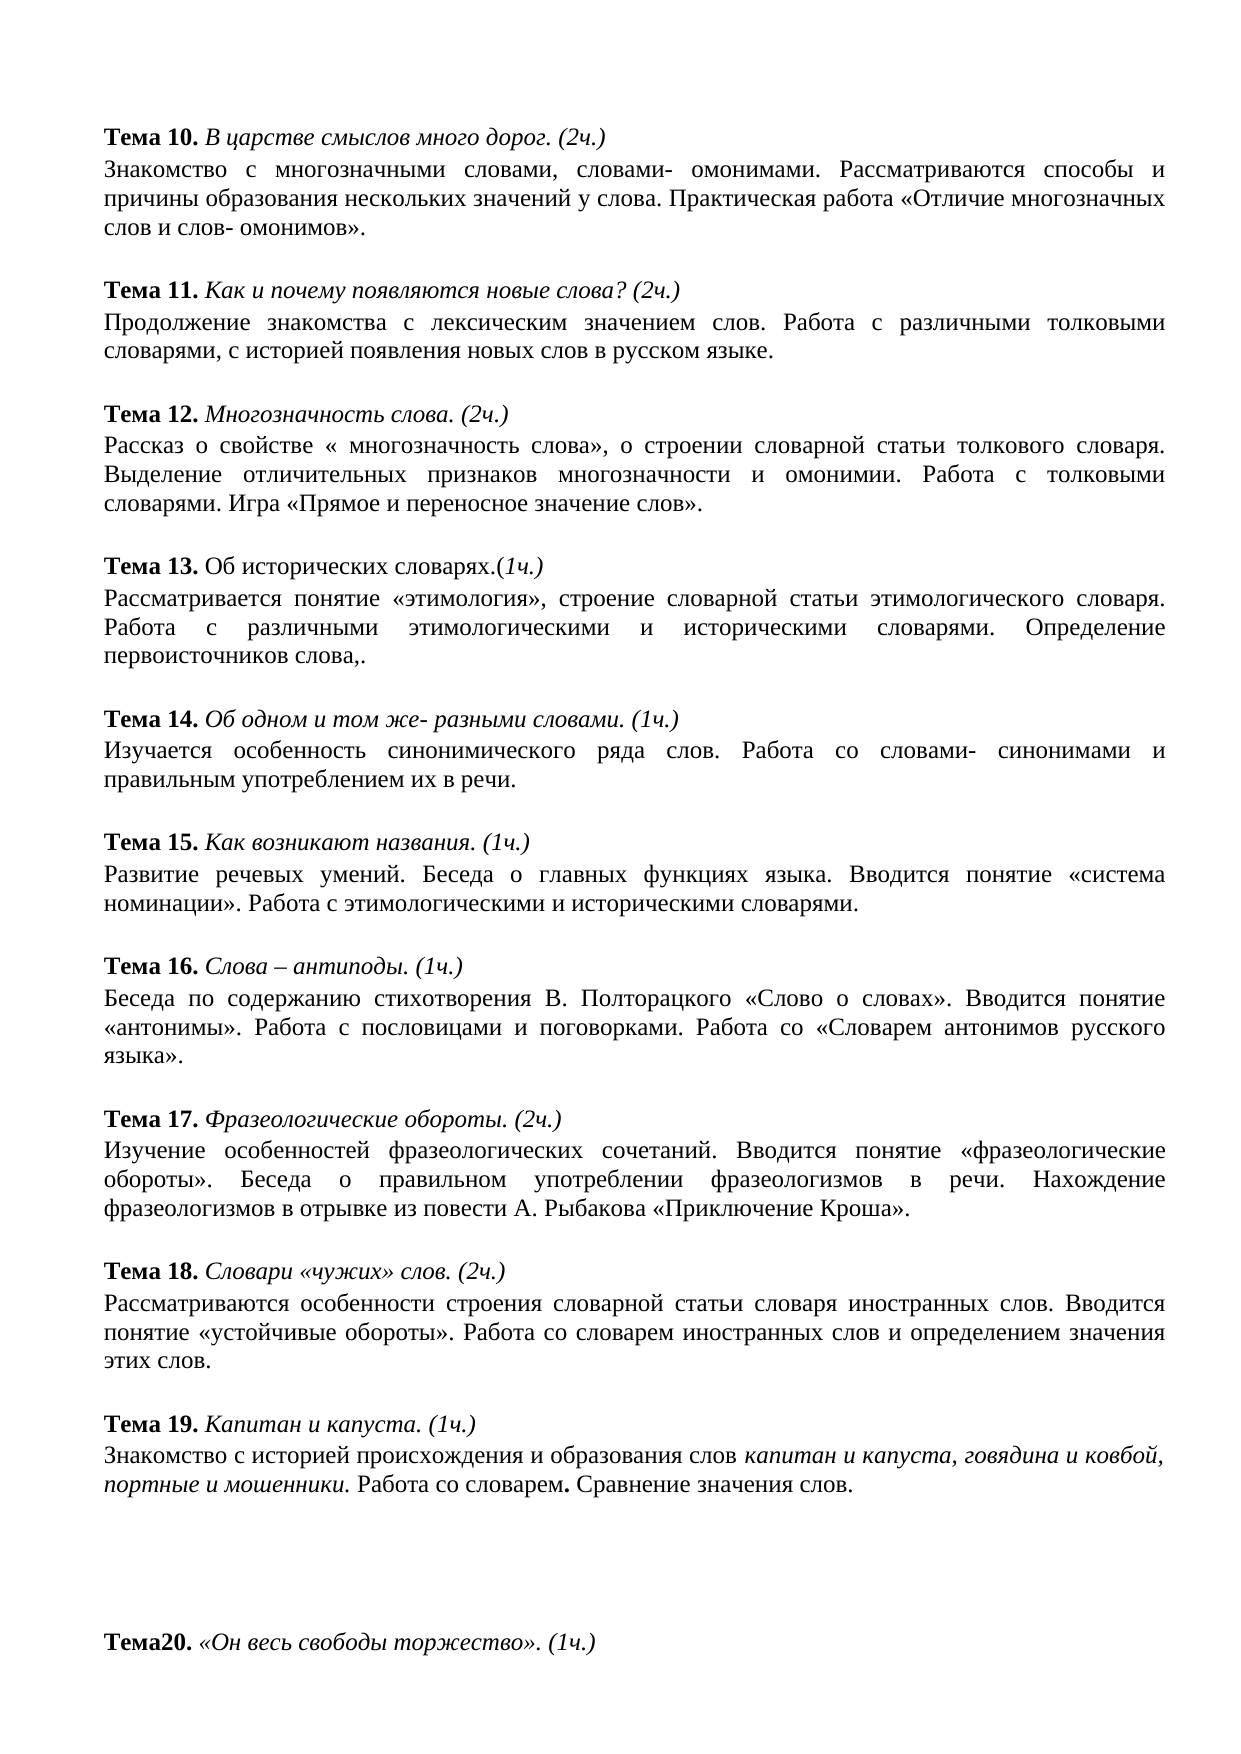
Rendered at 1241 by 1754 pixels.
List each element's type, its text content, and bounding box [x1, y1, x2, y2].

text Тема 12. Многозначность слова. (2ч.) [103, 399, 1167, 427]
text Продолжение знакомства с лексическим значением слов. Работа с различными толковыми словарями, с историей появления новых слов в русском языке. [103, 307, 1167, 364]
text Тема20. «Он весь свободы торжество». (1ч.) [103, 1627, 1167, 1656]
text Тема 18. Словари «чужих» слов. (2ч.) [103, 1256, 1167, 1285]
text Тема 16. Слова – антиподы. (1ч.) [103, 951, 1167, 980]
text Тема 17. Фразеологические обороты. (2ч.) [103, 1104, 1167, 1132]
text Тема 19. Капитан и капуста. (1ч.) [103, 1409, 1167, 1437]
text Рассказ о свойстве « многозначность слова», о строении словарной статьи толкового словаря. Выделение отличительных признаков многозначности и омонимии. Работа с толковыми словарями. Игра «Прямое и переносное значение слов». [103, 430, 1167, 517]
text Тема 15. Как возникают названия. (1ч.) [103, 827, 1167, 856]
text Тема 11. Как и почему появляются новые слова? (2ч.) [103, 275, 1167, 304]
text Тема 14. Об одном и том же- разными словами. (1ч.) [103, 704, 1167, 732]
text Тема 13. Об исторических словарях.(1ч.) [103, 551, 1167, 580]
text Развитие речевых умений. Беседа о главных функциях языка. Вводится понятие «система номинации». Работа с этимологическими и историческими словарями. [103, 859, 1167, 917]
text Рассматриваются особенности строения словарной статьи словаря иностранных слов. Вводится понятие «устойчивые обороты». Работа со словарем иностранных слов и определением значения этих слов. [103, 1288, 1167, 1374]
text Знакомство с историей происхождения и образования слов капитан и капуста, говядина и ковбой, портные и мошенники. Работа со словарем. Сравнение значения слов. [103, 1440, 1167, 1498]
text Беседа по содержанию стихотворения В. Полторацкого «Слово о словах». Вводится понятие «антонимы». Работа с пословицами и поговорками. Работа со «Словарем антонимов русского языка». [103, 983, 1167, 1069]
text Рассматривается понятие «этимология», строение словарной статьи этимологического словаря. Работа с различными этимологическими и историческими словарями. Определение первоисточников слова,. [103, 583, 1167, 669]
text Изучение особенностей фразеологических сочетаний. Вводится понятие «фразеологические обороты». Беседа о правильном употреблении фразеологизмов в речи. Нахождение фразеологизмов в отрывке из повести А. Рыбакова «Приключение Кроша». [103, 1135, 1167, 1222]
text Тема 10. В царстве смыслов много дорог. (2ч.) [103, 122, 1167, 151]
text Знакомство с многозначными словами, словами- омонимами. Рассматриваются способы и причины образования нескольких значений у слова. Практическая работа «Отличие многозначных слов и слов- омонимов». [103, 154, 1167, 240]
text Изучается особенность синонимического ряда слов. Работа со словами- синонимами и правильным употреблением их в речи. [103, 735, 1167, 793]
